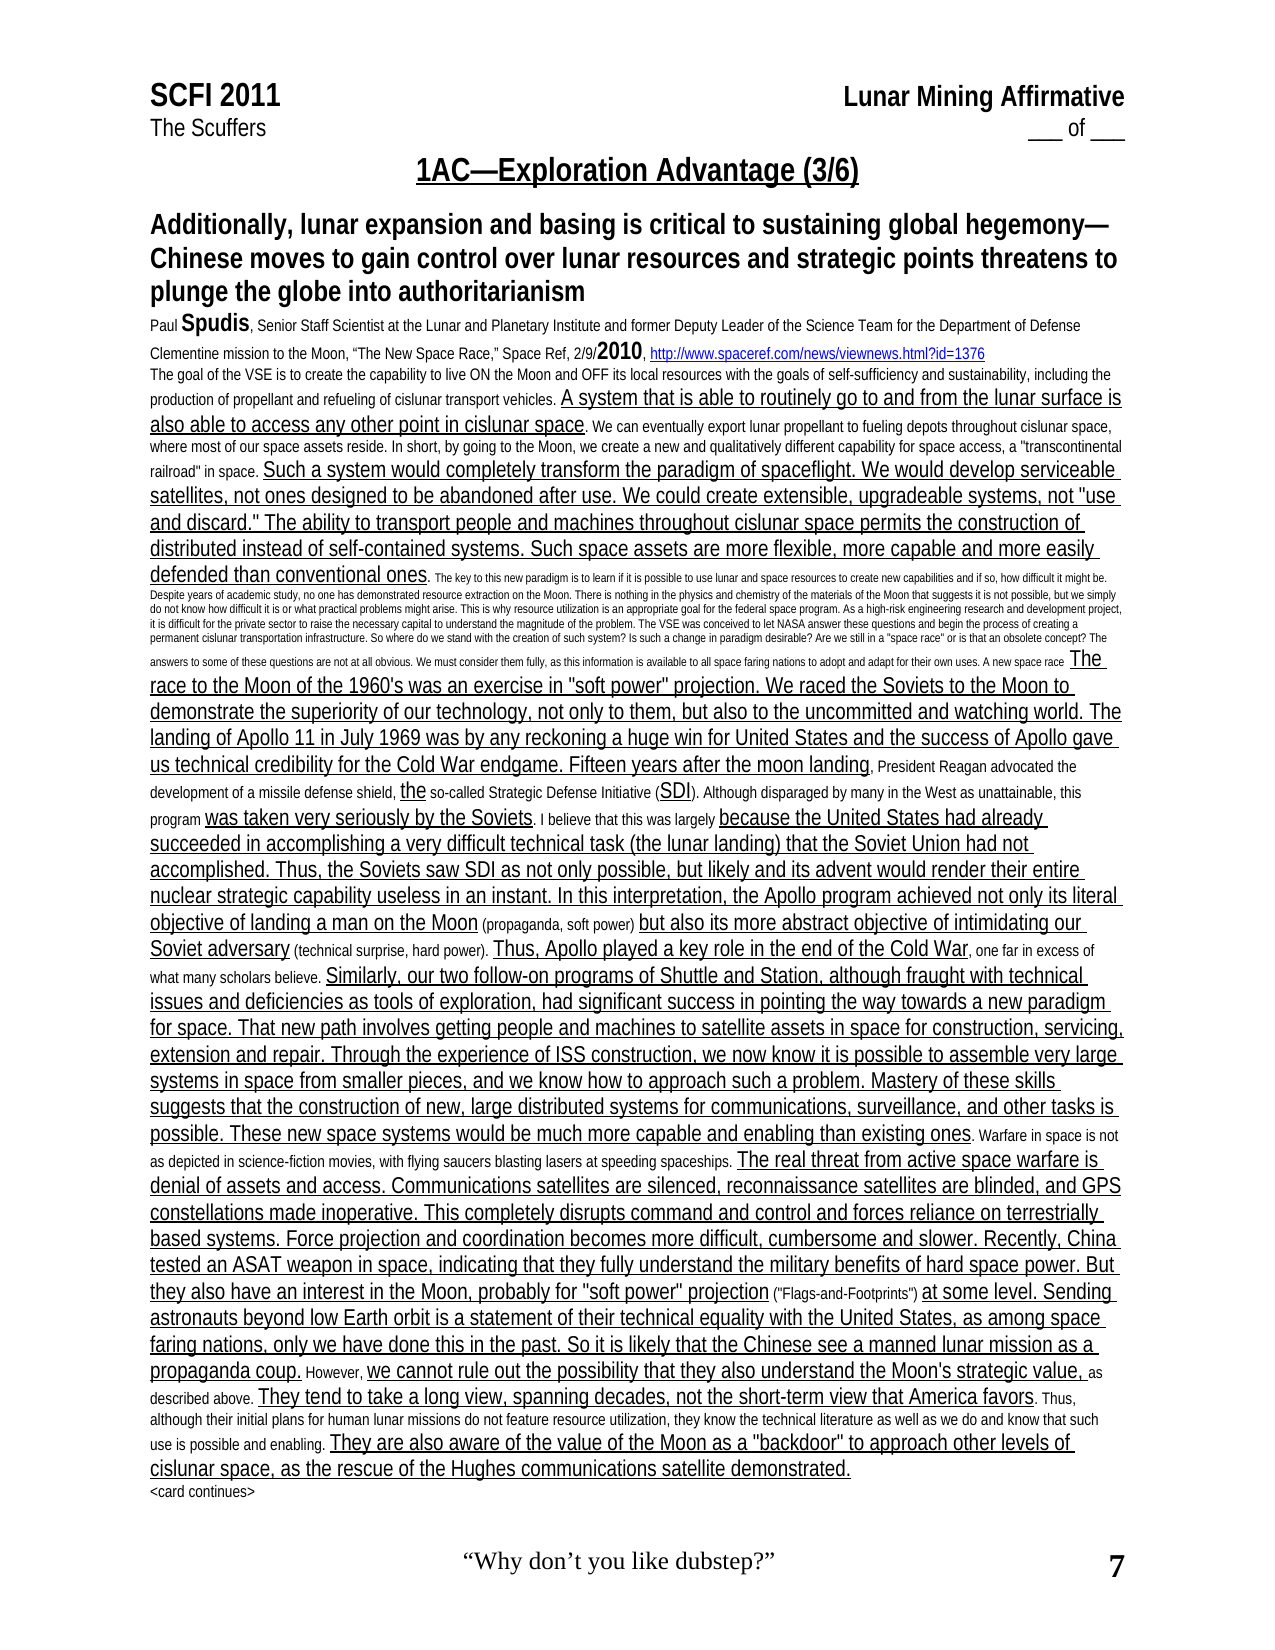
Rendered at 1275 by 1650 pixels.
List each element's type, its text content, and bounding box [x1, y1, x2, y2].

text <card continues> [150, 1481, 1125, 1501]
text 1AC—Exploration Advantage (3/6) [150, 150, 1125, 188]
text The goal of the VSE is to create the capability to live ON the Moon and OFF its local resources with the goals of self-sufficiency and sustainability, including the production of propellant and refueling of cislunar transport vehicles. A system that is able to routinely go to and from the lunar surface is also able to access any other point in cislunar space. We can eventually export lunar propellant to fueling depots throughout cislunar space, where most of our space assets reside. In short, by going to the Moon, we create a new and qualitatively different capability for space access, a "transcontinental railroad" in space. Such a system would completely transform the paradigm of spaceflight. We would develop serviceable satellites, not ones designed to be abandoned after use. We could create extensible, upgradeable systems, not "use and discard." The ability to transport people and machines throughout cislunar space permits the construction of distributed instead of self-contained systems. Such space assets are more flexible, more capable and more easily defended than conventional ones. The key to this new paradigm is to learn if it is possible to use lunar and space resources to create new capabilities and if so, how difficult it might be. Despite years of academic study, no one has demonstrated resource extraction on the Moon. There is nothing in the physics and chemistry of the materials of the Moon that suggests it is not possible, but we simply do not know how difficult it is or what practical problems might arise. This is why resource utilization is an appropriate goal for the federal space program. As a high-risk engineering research and development project, it is difficult for the private sector to raise the necessary capital to understand the magnitude of the problem. The VSE was conceived to let NASA answer these questions and begin the process of creating a permanent cislunar transportation infrastructure. So where do we stand with the creation of such system? Is such a change in paradigm desirable? Are we still in a "space race" or is that an obsolete concept? The answers to some of these questions are not at all obvious. We must consider them fully, as this information is available to all space faring nations to adopt and adapt for their own uses. A new space race The race to the Moon of the 1960's was an exercise in "soft power" projection. We raced the Soviets to the Moon to demonstrate the superiority of our technology, not only to them, but also to the uncommitted and watching world. The landing of Apollo 11 in July 1969 was by any reckoning a huge win for United States and the success of Apollo gave us technical credibility for the Cold War endgame. Fifteen years after the moon landing, President Reagan advocated the development of a missile defense shield, the so-called Strategic Defense Initiative (SDI). Although disparaged by many in the West as unattainable, this program was taken very seriously by the Soviets. I believe that this was largely because the United States had already succeeded in accomplishing a very difficult technical task (the lunar landing) that the Soviet Union had not accomplished. Thus, the Soviets saw SDI as not only possible, but likely and its advent would render their entire nuclear strategic capability useless in an instant. In this interpretation, the Apollo program achieved not only its literal objective of landing a man on the Moon (propaganda, soft power) but also its more abstract objective of intimidating our Soviet adversary (technical surprise, hard power). Thus, Apollo played a key role in the end of the Cold War, one far in excess of what many scholars believe. Similarly, our two follow-on programs of Shuttle and Station, although fraught with technical issues and deficiencies as tools of exploration, had significant success in pointing the way towards a new paradigm for space. That new path involves getting people and machines to satellite assets in space for construction, servicing, extension and repair. Through the experience of ISS construction, we now know it is possible to assemble very large systems in space from smaller pieces, and we know how to approach such a problem. Mastery of these skills suggests that the construction of new, large distributed systems for communications, surveillance, and other tasks is possible. These new space systems would be much more capable and enabling than existing ones. Warfare in space is not as depicted in science-fiction movies, with flying saucers blasting lasers at speeding spaceships. The real threat from active space warfare is denial of assets and access. Communications satellites are silenced, reconnaissance satellites are blinded, and GPS constellations made inoperative. This completely disrupts command and control and forces reliance on terrestrially based systems. Force projection and coordination becomes more difficult, cumbersome and slower. Recently, China tested an ASAT weapon in space, indicating that they fully understand the military benefits of hard space power. But they also have an interest in the Moon, probably for "soft power" projection ("Flags-and-Footprints") at some level. Sending astronauts beyond low Earth orbit is a statement of their technical equality with the United States, as among space faring nations, only we have done this in the past. So it is likely that the Chinese see a manned lunar mission as a propaganda coup. However, we cannot rule out the possibility that they also understand the Moon's strategic value, as described above. They tend to take a long view, spanning decades, not the short-term view that America favors. Thus, although their initial plans for human lunar missions do not feature resource utilization, they know the technical literature as well as we do and know that such use is possible and enabling. They are also aware of the value of the Moon as a "backdoor" to approach other levels of cislunar space, as the rescue of the Hughes communications satellite demonstrated. [150, 365, 1125, 1481]
text Additionally, lunar expansion and basing is critical to sustaining global hegemony—Chinese moves to gain control over lunar resources and strategic points threatens to plunge the globe into authoritarianism [150, 207, 1125, 308]
text Paul Spudis, Senior Staff Scientist at the Lunar and Planetary Institute and former Deputy Leader of the Science Team for the Department of Defense Clementine mission to the Moon, “The New Space Race,” Space Ref, 2/9/2010, http://www.spaceref.com/news/viewnews.html?id=1376 [150, 308, 1125, 365]
